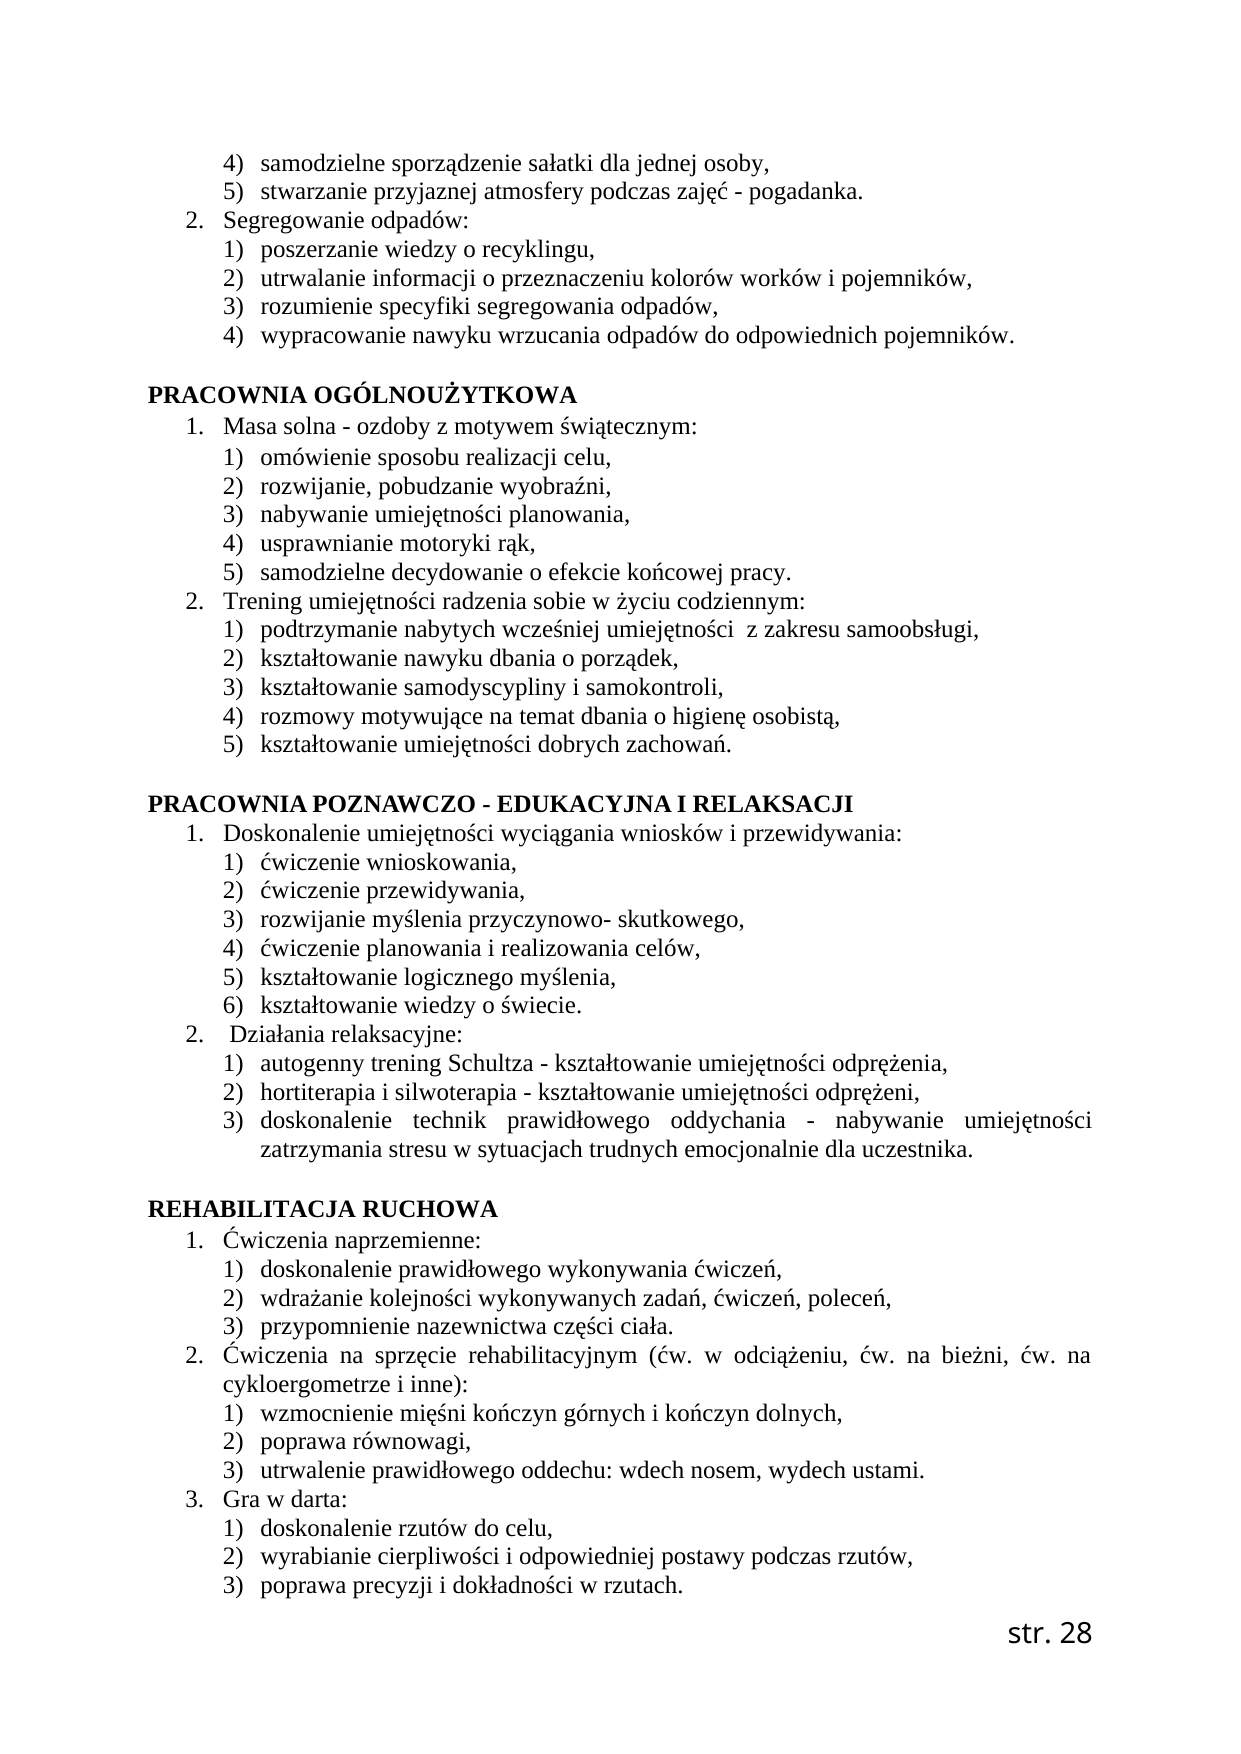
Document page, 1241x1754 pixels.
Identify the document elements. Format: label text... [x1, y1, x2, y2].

text REHABILITACJA RUCHOWA [148, 1194, 1093, 1223]
list rozwijanie, pobudzanie wyobraźni, [223, 471, 1093, 499]
list poprawa równowagi, [223, 1426, 1093, 1455]
list wyrabianie cierpliwości i odpowiedniej postawy podczas rzutów, [223, 1541, 1093, 1570]
list utrwalenie prawidłowego oddechu: wdech nosem, wydech ustami. [223, 1455, 1093, 1484]
list usprawnianie motoryki rąk, [223, 528, 1093, 557]
list omówienie sposobu realizacji celu, [223, 442, 1093, 471]
list kształtowanie umiejętności dobrych zachowań. [223, 729, 1093, 758]
list wypracowanie nawyku wrzucania odpadów do odpowiednich pojemników. [223, 320, 1093, 349]
list kształtowanie samodyscypliny i samokontroli, [223, 672, 1093, 701]
list Ćwiczenia na sprzęcie rehabilitacyjnym (ćw. w odciążeniu, ćw. na bieżni, ćw. na cykloergometrze i inne): [185, 1340, 1093, 1398]
subtitle hortiterapia i silwoterapia - kształtowanie umiejętności odprężeni, [223, 1077, 1093, 1106]
subtitle rozwijanie myślenia przyczynowo- skutkowego, [223, 904, 1093, 933]
list rozumienie specyfiki segregowania odpadów, [223, 291, 1093, 320]
list nabywanie umiejętności planowania, [223, 499, 1093, 528]
list poprawa precyzji i dokładności w rzutach. [223, 1570, 1093, 1599]
subtitle doskonalenie technik prawidłowego oddychania - nabywanie umiejętności zatrzymania stresu w sytuacjach trudnych emocjonalnie dla uczestnika. [223, 1106, 1093, 1163]
list stwarzanie przyjaznej atmosfery podczas zajęć - pogadanka. [223, 176, 1093, 205]
list rozmowy motywujące na temat dbania o higienę osobistą, [223, 701, 1093, 729]
list Ćwiczenia naprzemienne: [185, 1225, 1093, 1254]
list samodzielne sporządzenie sałatki dla jednej osoby, [223, 148, 1093, 176]
list Gra w darta: [185, 1484, 1093, 1513]
list doskonalenie prawidłowego wykonywania ćwiczeń, [223, 1254, 1093, 1283]
subtitle ćwiczenie przewidywania, [223, 876, 1093, 904]
list kształtowanie nawyku dbania o porządek, [223, 643, 1093, 672]
subtitle Doskonalenie umiejętności wyciągania wniosków i przewidywania: [185, 818, 1093, 847]
list Segregowanie odpadów: [185, 205, 1093, 234]
list wzmocnienie mięśni kończyn górnych i kończyn dolnych, [223, 1398, 1093, 1426]
subtitle kształtowanie wiedzy o świecie. [223, 991, 1093, 1019]
list Trening umiejętności radzenia sobie w życiu codziennym: [185, 586, 1093, 614]
subtitle ćwiczenie planowania i realizowania celów, [223, 933, 1093, 962]
list Masa solna - ozdoby z motywem świątecznym: [185, 411, 1093, 440]
subtitle autogenny trening Schultza - kształtowanie umiejętności odprężenia, [223, 1048, 1093, 1077]
subtitle kształtowanie logicznego myślenia, [223, 962, 1093, 991]
list utrwalanie informacji o przeznaczeniu kolorów worków i pojemników, [223, 263, 1093, 291]
list poszerzanie wiedzy o recyklingu, [223, 234, 1093, 263]
list podtrzymanie nabytych wcześniej umiejętności z zakresu samoobsługi, [223, 614, 1093, 643]
subtitle ćwiczenie wnioskowania, [223, 847, 1093, 876]
subtitle Działania relaksacyjne: [185, 1019, 1093, 1048]
list samodzielne decydowanie o efekcie końcowej pracy. [223, 557, 1093, 586]
list przypomnienie nazewnictwa części ciała. [223, 1311, 1093, 1340]
text PRACOWNIA POZNAWCZO - EDUKACYJNA I RELAKSACJI [148, 789, 1093, 818]
text PRACOWNIA OGÓLNOUŻYTKOWA [148, 380, 1093, 409]
list doskonalenie rzutów do celu, [223, 1513, 1093, 1541]
list wdrażanie kolejności wykonywanych zadań, ćwiczeń, poleceń, [223, 1283, 1093, 1311]
